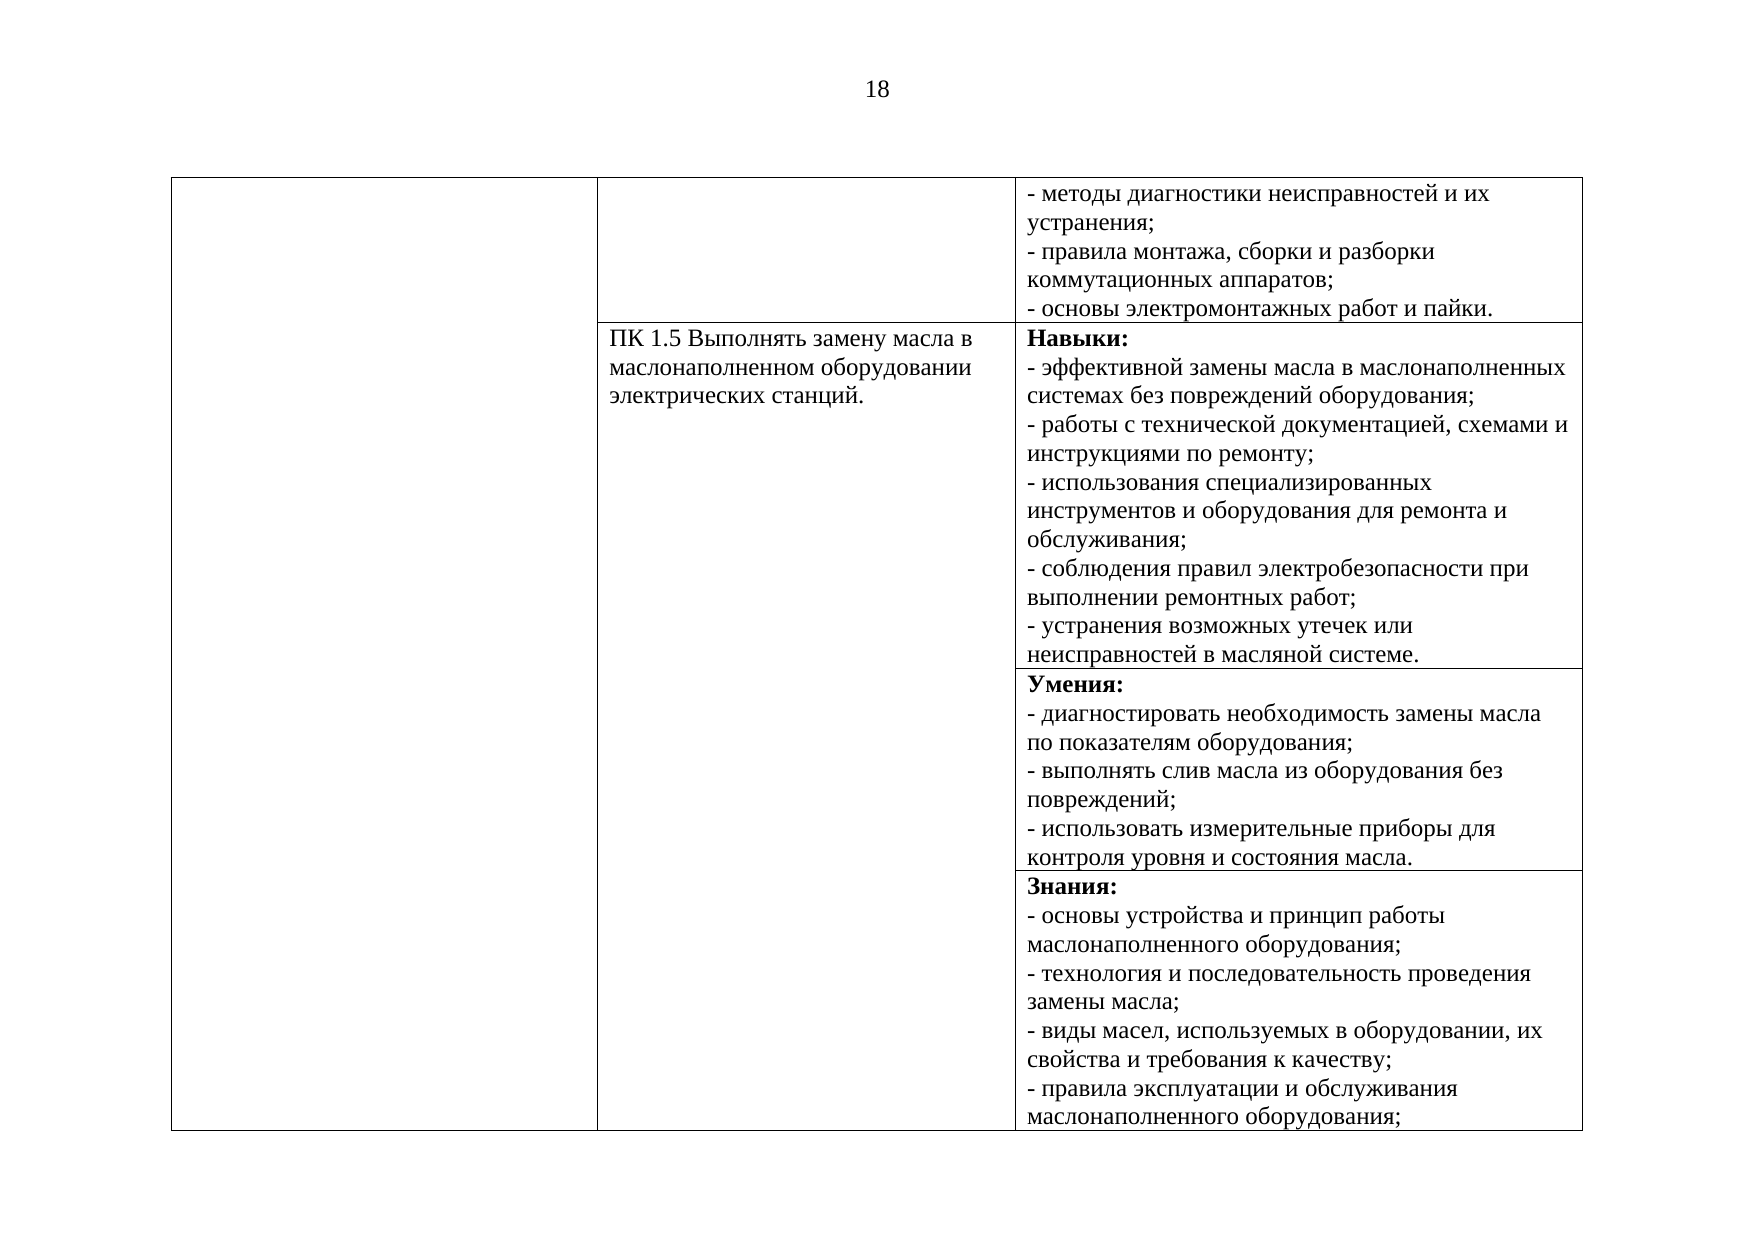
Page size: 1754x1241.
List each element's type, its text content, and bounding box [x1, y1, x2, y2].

table_cell Навыки: - эффективной замены масла в маслонаполненных системах без повреждений оборудования; - работы с технической документацией, схемами и инструкциями по ремонту; - использования специализированных инструментов и оборудования для ремонта и обслуживания; - соблюдения правил электробезопасности при выполнении ремонтных работ; - устранения возможных утечек или неисправностей в масляной системе. [1016, 323, 1582, 668]
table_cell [1016, 871, 1582, 1130]
table_cell ПК 1.5 Выполнять замену масла в маслонаполненном оборудовании электрических станций. [598, 323, 1015, 1130]
table_cell Умения: - диагностировать необходимость замены масла по показателям оборудования; - выполнять слив масла из оборудования без повреждений; - использовать измерительные приборы для контроля уровня и состояния масла. [1016, 669, 1582, 870]
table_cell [1016, 178, 1582, 322]
